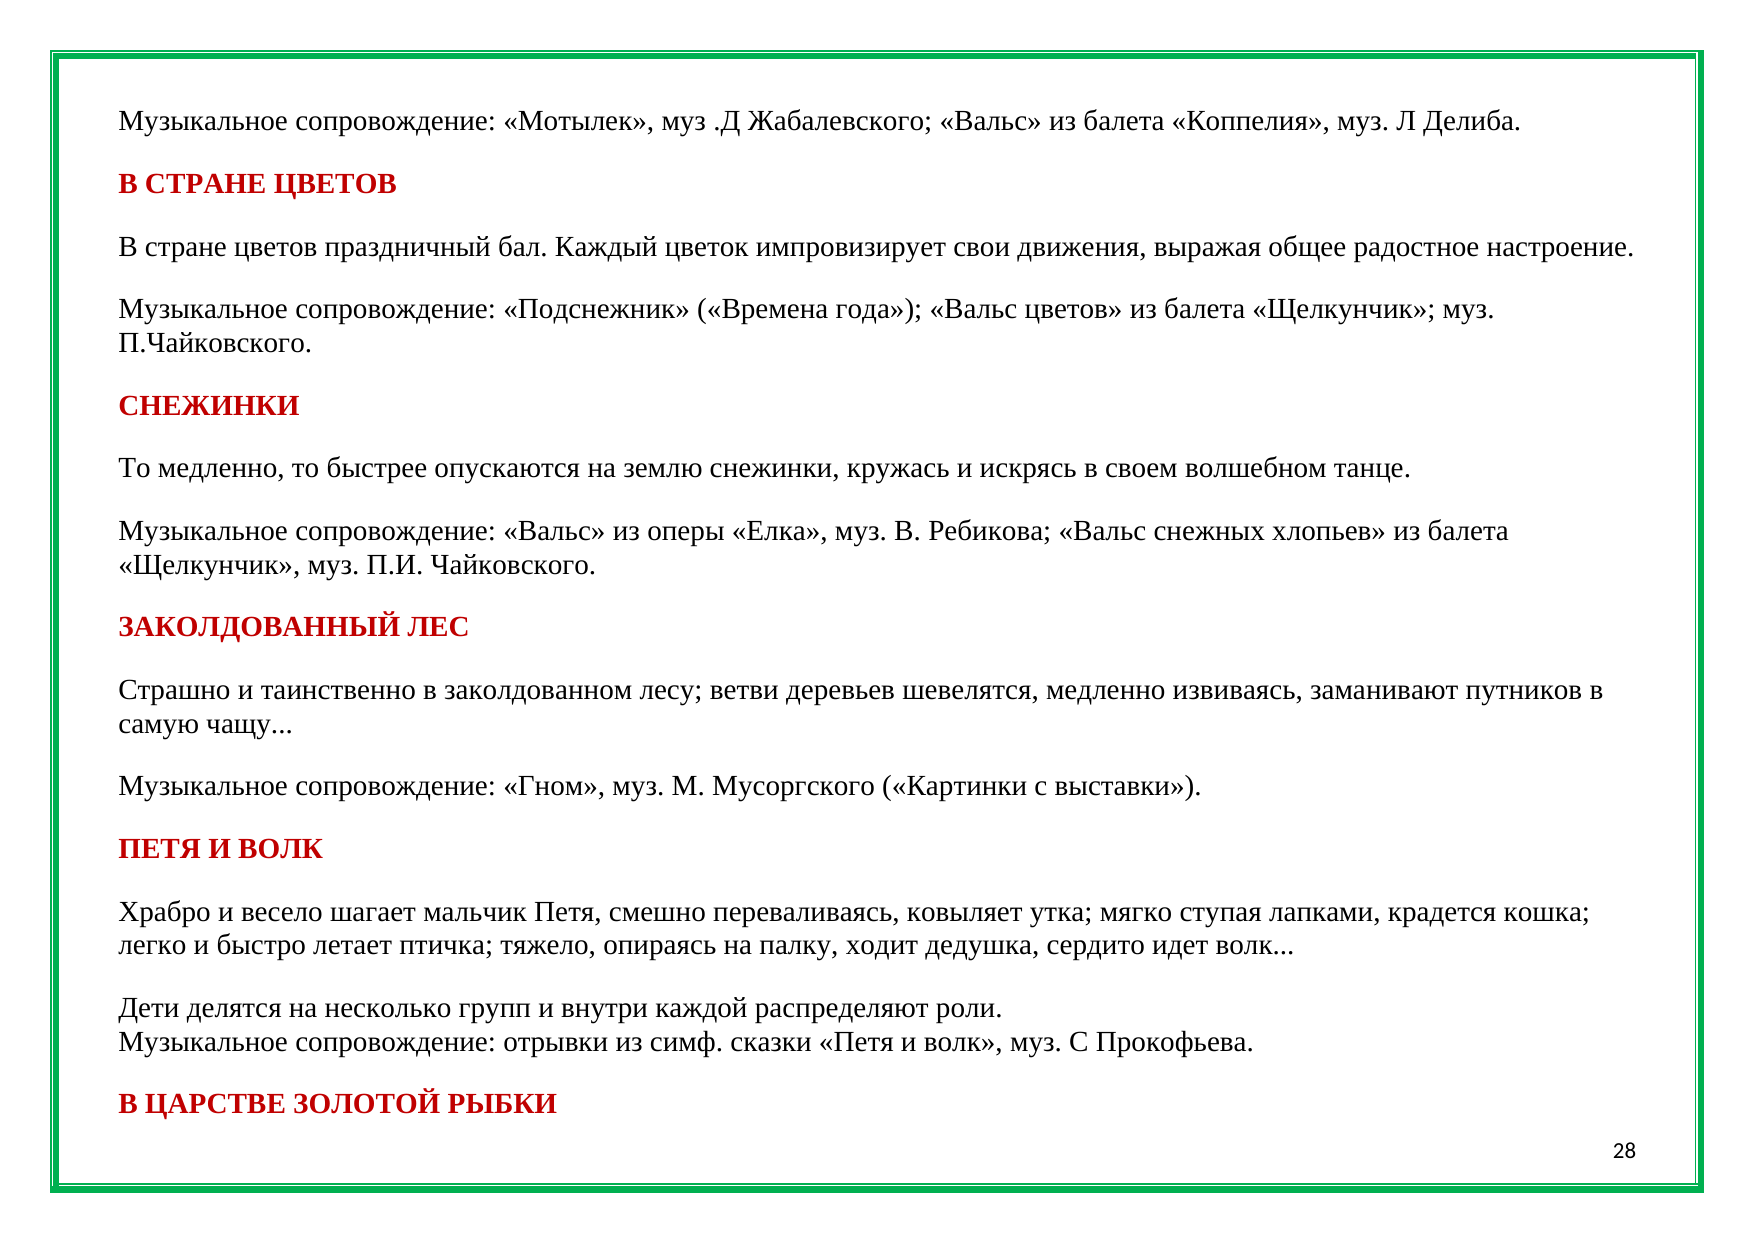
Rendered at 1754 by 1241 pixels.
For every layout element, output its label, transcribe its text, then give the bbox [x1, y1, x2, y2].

text Музыкальное сопровождение: отрывки из симф. сказки «Петя и волк», муз. С Прокофьева. [118, 1024, 1636, 1057]
text Храбро и весело шагает мальчик Петя, смешно переваливаясь, ковыляет утка; мягко ступая лапками, крадется кошка; легко и быстро летает птичка; тяжело, опираясь на палку, ходит дедушка, сердито идет волк... [118, 894, 1636, 961]
text В стране цветов праздничный бал. Каждый цветок импровизирует свои движения, выражая общее радостное настроение. [118, 229, 1636, 262]
text В ЦАРСТВЕ ЗОЛОТОЙ РЫБКИ [118, 1086, 1636, 1120]
text В СТРАНЕ ЦВЕТОВ [118, 166, 1636, 200]
text Музыкальное сопровождение: «Вальс» из оперы «Елка», муз. В. Ребикова; «Вальс снежных хлопьев» из балета «Щелкунчик», муз. П.И. Чайковского. [118, 513, 1636, 580]
text Страшно и таинственно в заколдованном лесу; ветви деревьев шевелятся, медленно извиваясь, заманивают путников в самую чащу... [118, 672, 1636, 739]
text Музыкальное сопровождение: «Мотылек», муз .Д Жабалевского; «Вальс» из балета «Коппелия», муз. Л Делиба. [118, 103, 1636, 137]
text То медленно, то быстрее опускаются на землю снежинки, кружась и искрясь в своем волшебном танце. [118, 451, 1636, 484]
text ЗАКОЛДОВАННЫЙ ЛЕС [118, 609, 1636, 643]
text Музыкальное сопровождение: «Подснежник» («Времена года»); «Вальс цветов» из балета «Щелкунчик»; муз. П.Чайковского. [118, 292, 1636, 359]
text Музыкальное сопровождение: «Гном», муз. М. Мусоргского («Картинки с выставки»). [118, 768, 1636, 802]
text Дети делятся на несколько групп и внутри каждой распределяют роли. [118, 990, 1636, 1024]
text СНЕЖИНКИ [118, 388, 1636, 421]
text ПЕТЯ И ВОЛК [118, 831, 1636, 865]
